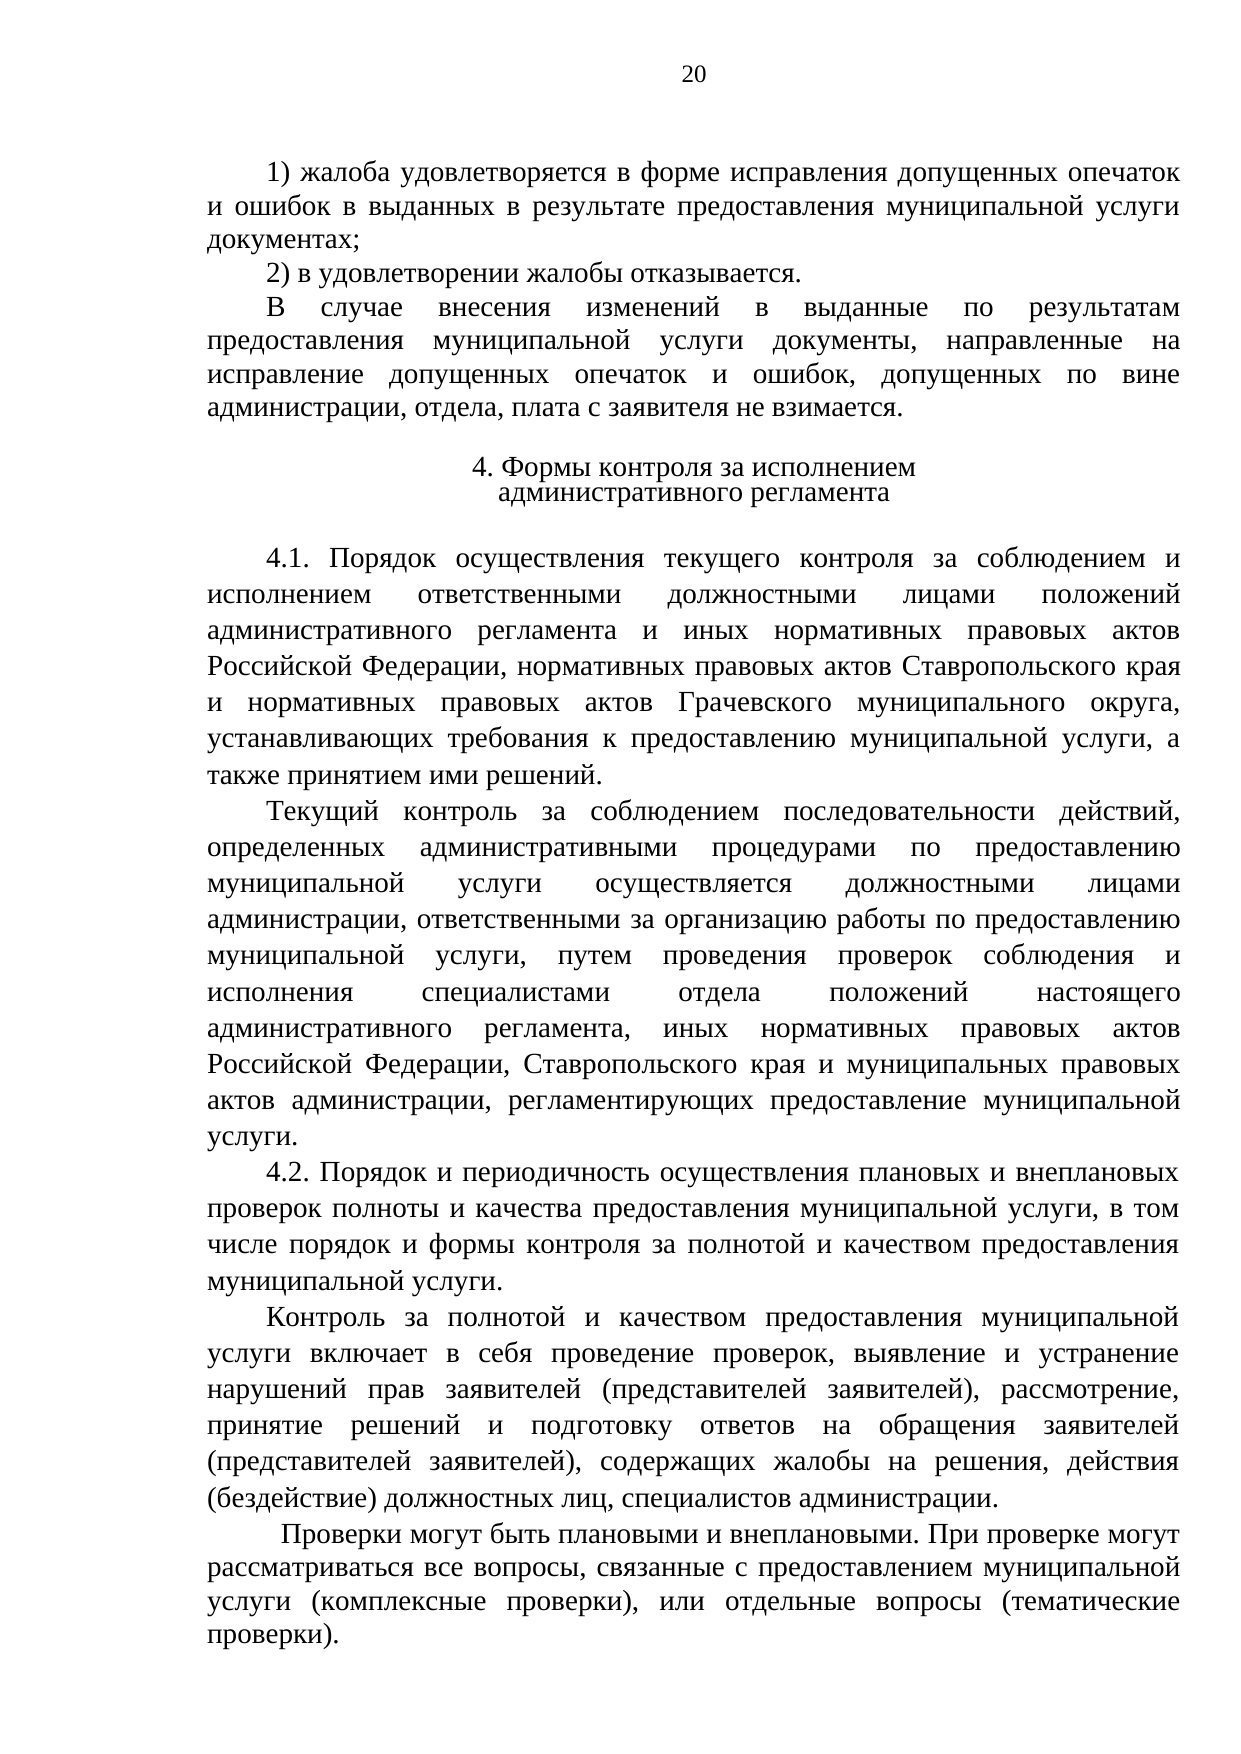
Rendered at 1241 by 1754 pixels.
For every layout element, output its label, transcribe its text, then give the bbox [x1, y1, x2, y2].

text административного регламента [207, 481, 1181, 506]
text 2) в удовлетворении жалобы отказывается. [207, 255, 1181, 289]
text 4.1. Порядок осуществления текущего контроля за соблюдением и исполнением ответственными должностными лицами положений административного регламента и иных нормативных правовых актов Российской Федерации, нормативных правовых актов Ставропольского края и нормативных правовых актов Грачевского муниципального округа, устанавливающих требования к предоставлению муниципальной услуги, а также принятием ими решений. [207, 540, 1181, 790]
text 4.2. Порядок и периодичность осуществления плановых и внеплановых проверок полноты и качества предоставления муниципальной услуги, в том числе порядок и формы контроля за полнотой и качеством предоставления муниципальной услуги. [207, 1154, 1180, 1296]
text 1) жалоба удовлетворяется в форме исправления допущенных опечаток и ошибок в выданных в результате предоставления муниципальной услуги документах; [207, 154, 1181, 255]
text В случае внесения изменений в выданные по результатам предоставления муниципальной услуги документы, направленные на исправление допущенных опечаток и ошибок, допущенных по вине администрации, отдела, плата с заявителя не взимается. [207, 289, 1181, 423]
text Текущий контроль за соблюдением последовательности действий, определенных административными процедурами по предоставлению муниципальной услуги осуществляется должностными лицами администрации, ответственными за организацию работы по предоставлению муниципальной услуги, путем проведения проверок соблюдения и исполнения специалистами отдела положений настоящего административного регламента, иных нормативных правовых актов Российской Федерации, Ставропольского края и муниципальных правовых актов администрации, регламентирующих предоставление муниципальной услуги. [207, 793, 1181, 1152]
text 4. Формы контроля за исполнением [207, 456, 1181, 481]
text Проверки могут быть плановыми и внеплановыми. При проверке могут рассматриваться все вопросы, связанные с предоставлением муниципальной услуги (комплексные проверки), или отдельные вопросы (тематические проверки). [207, 1516, 1181, 1650]
text Контроль за полнотой и качеством предоставления муниципальной услуги включает в себя проведение проверок, выявление и устранение нарушений прав заявителей (представителей заявителей), рассмотрение, принятие решений и подготовку ответов на обращения заявителей (представителей заявителей), содержащих жалобы на решения, действия (бездействие) должностных лиц, специалистов администрации. [207, 1299, 1180, 1513]
